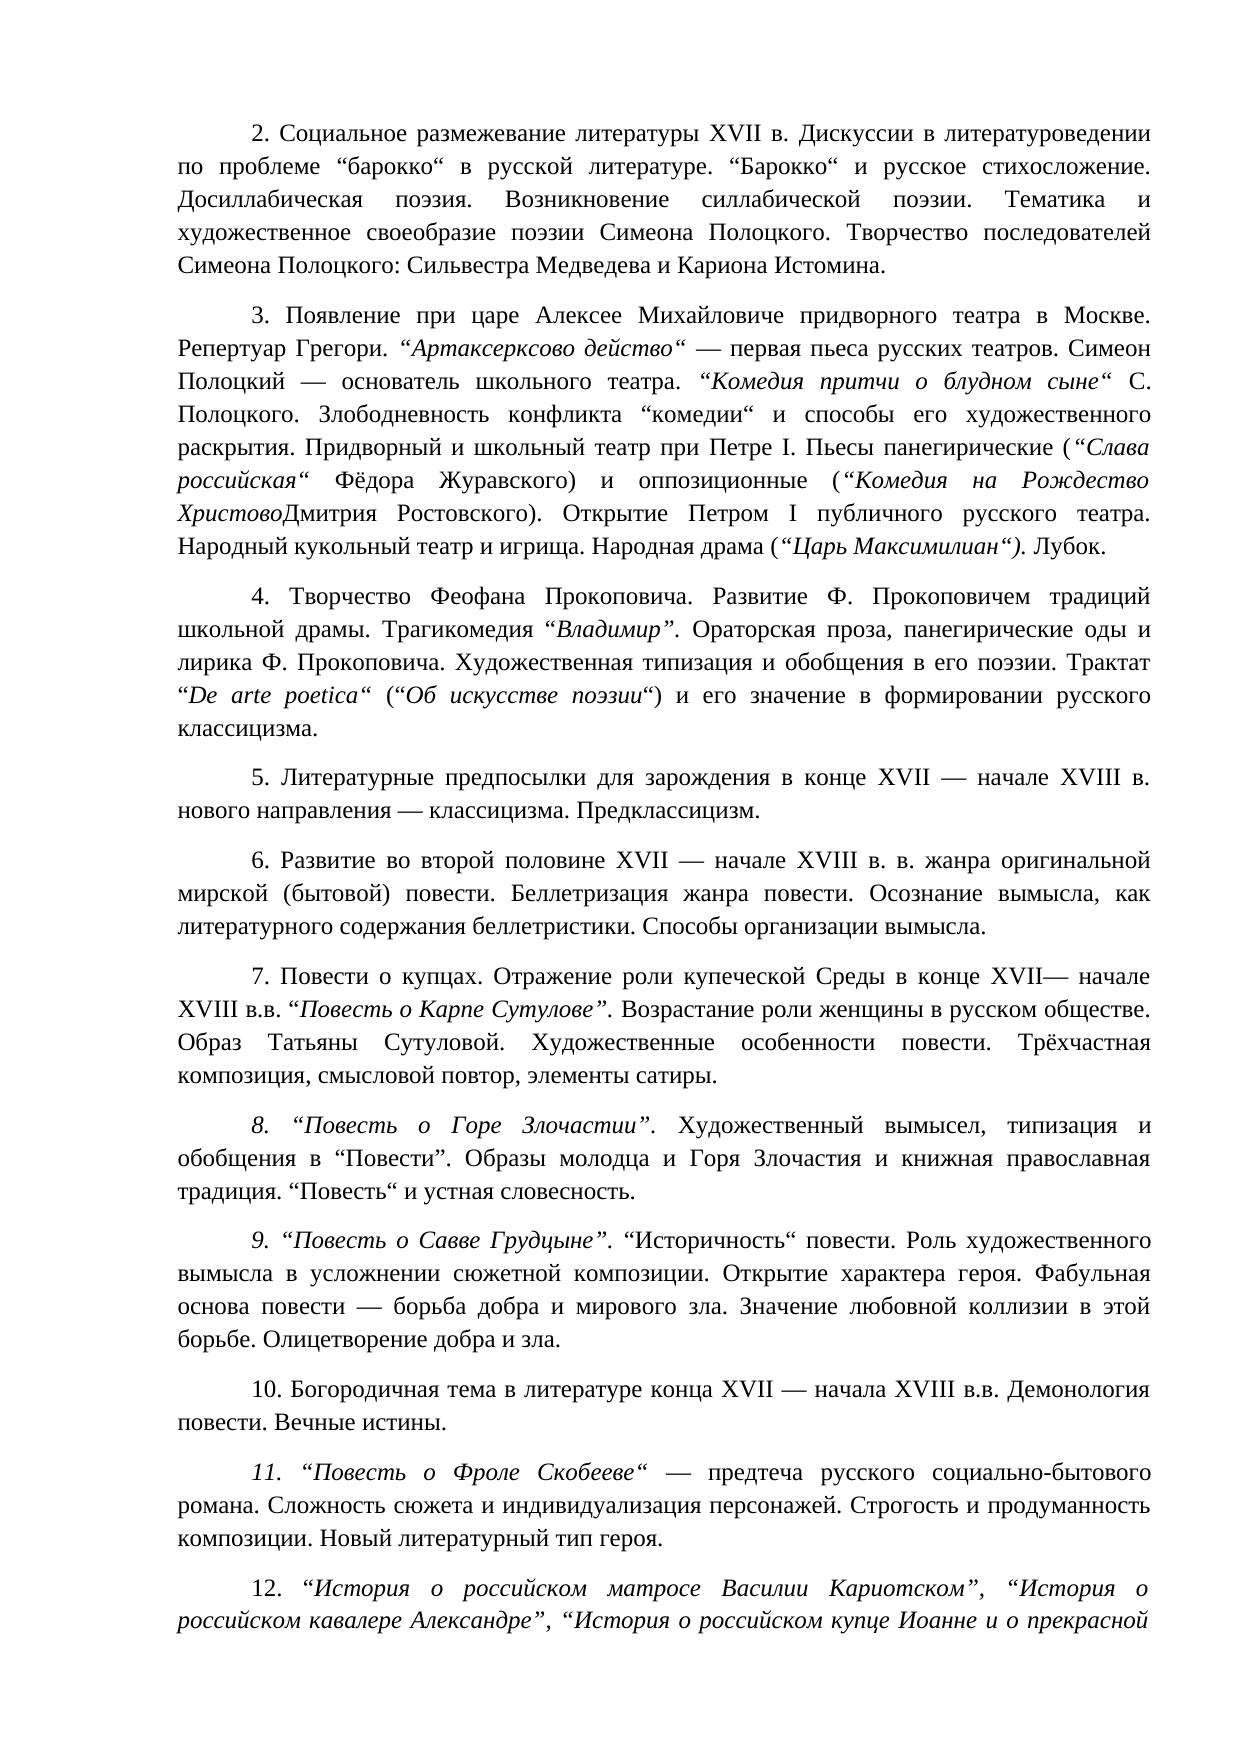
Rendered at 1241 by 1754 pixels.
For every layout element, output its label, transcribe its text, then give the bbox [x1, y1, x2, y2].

text 10. Богородичная тема в литературе конца XVII — начала XVIII в.в. Демонология повести. Вечные истины. [177, 1374, 1152, 1436]
text 3. Появление при царе Алексее Михайловиче придворного театра в Москве. Репертуар Грегори. “Артаксерксово действо“ — первая пьеса русских театров. Симеон Полоцкий — основатель школьного театра. “Комедия притчи о блудном сыне“ С. Полоцкого. Злободневность конфликта “комедии“ и способы его художественного раскрытия. Придворный и школьный театр при Петре I. Пьесы панегирические (“Слава российская“ Фёдора Журавского) и оппозиционные (“Комедия на Рождество ХристовоДмитрия Ростовского). Открытие Петром I публичного русского театра. Народный кукольный театр и игрища. Народная драма (“Царь Максимилиан“). Лубок. [177, 300, 1152, 560]
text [177, 1573, 1152, 1634]
text 2. Социальное размежевание литературы XVII в. Дискуссии в литературоведении по проблеме “барокко“ в русской литературе. “Барокко“ и русское стихосложение. Досиллабическая поэзия. Возникновение силлабической поэзии. Тематика и художественное своеобразие поэзии Симеона Полоцкого. Творчество последователей Симеона Полоцкого: Сильвестра Медведева и Кариона Истомина. [177, 118, 1152, 279]
text 11. “Повесть о Фроле Скобееве“ — предтеча русского социально-бытового романа. Сложность сюжета и индивидуализация персонажей. Строгость и продуманность композиции. Новый литературный тип героя. [177, 1457, 1152, 1552]
text 4. Творчество Феофана Прокоповича. Развитие Ф. Прокоповичем традиций школьной драмы. Трагикомедия “Владимир”. Ораторская проза, панегирические оды и лирика Ф. Прокоповича. Художественная типизация и обобщения в его поэзии. Трактат “De arte poetica“ (“Об искусстве поэзии“) и его значение в формировании русского классицизма. [177, 581, 1152, 742]
text 6. Развитие во второй половине XVII — начале XVIII в. в. жанра оригинальной мирской (бытовой) повести. Беллетризация жанра повести. Осознание вымысла, как литературного содержания беллетристики. Способы организации вымысла. [177, 845, 1152, 940]
text 7. Повести о купцах. Отражение роли купеческой Среды в конце XVII— начале XVIII в.в. “Повесть о Карпе Сутулове”. Возрастание роли женщины в русском обществе. Образ Татьяны Сутуловой. Художественные особенности повести. Трёхчастная композиция, смысловой повтор, элементы сатиры. [177, 961, 1152, 1089]
text 9. “Повесть о Савве Грудцыне”. “Историчность“ повести. Роль художественного вымысла в усложнении сюжетной композиции. Открытие характера героя. Фабульная основа повести — борьба добра и мирового зла. Значение любовной коллизии в этой борьбе. Олицетворение добра и зла. [177, 1225, 1152, 1353]
text 5. Литературные предпосылки для зарождения в конце XVII — начале XVIII в. нового направления — классицизма. Предклассицизм. [177, 762, 1152, 824]
text 8. “Повесть о Горе Злочастии”. Художественный вымысел, типизация и обобщения в “Повести”. Образы молодца и Горя Злочастия и книжная православная традиция. “Повесть“ и устная словесность. [177, 1110, 1152, 1204]
